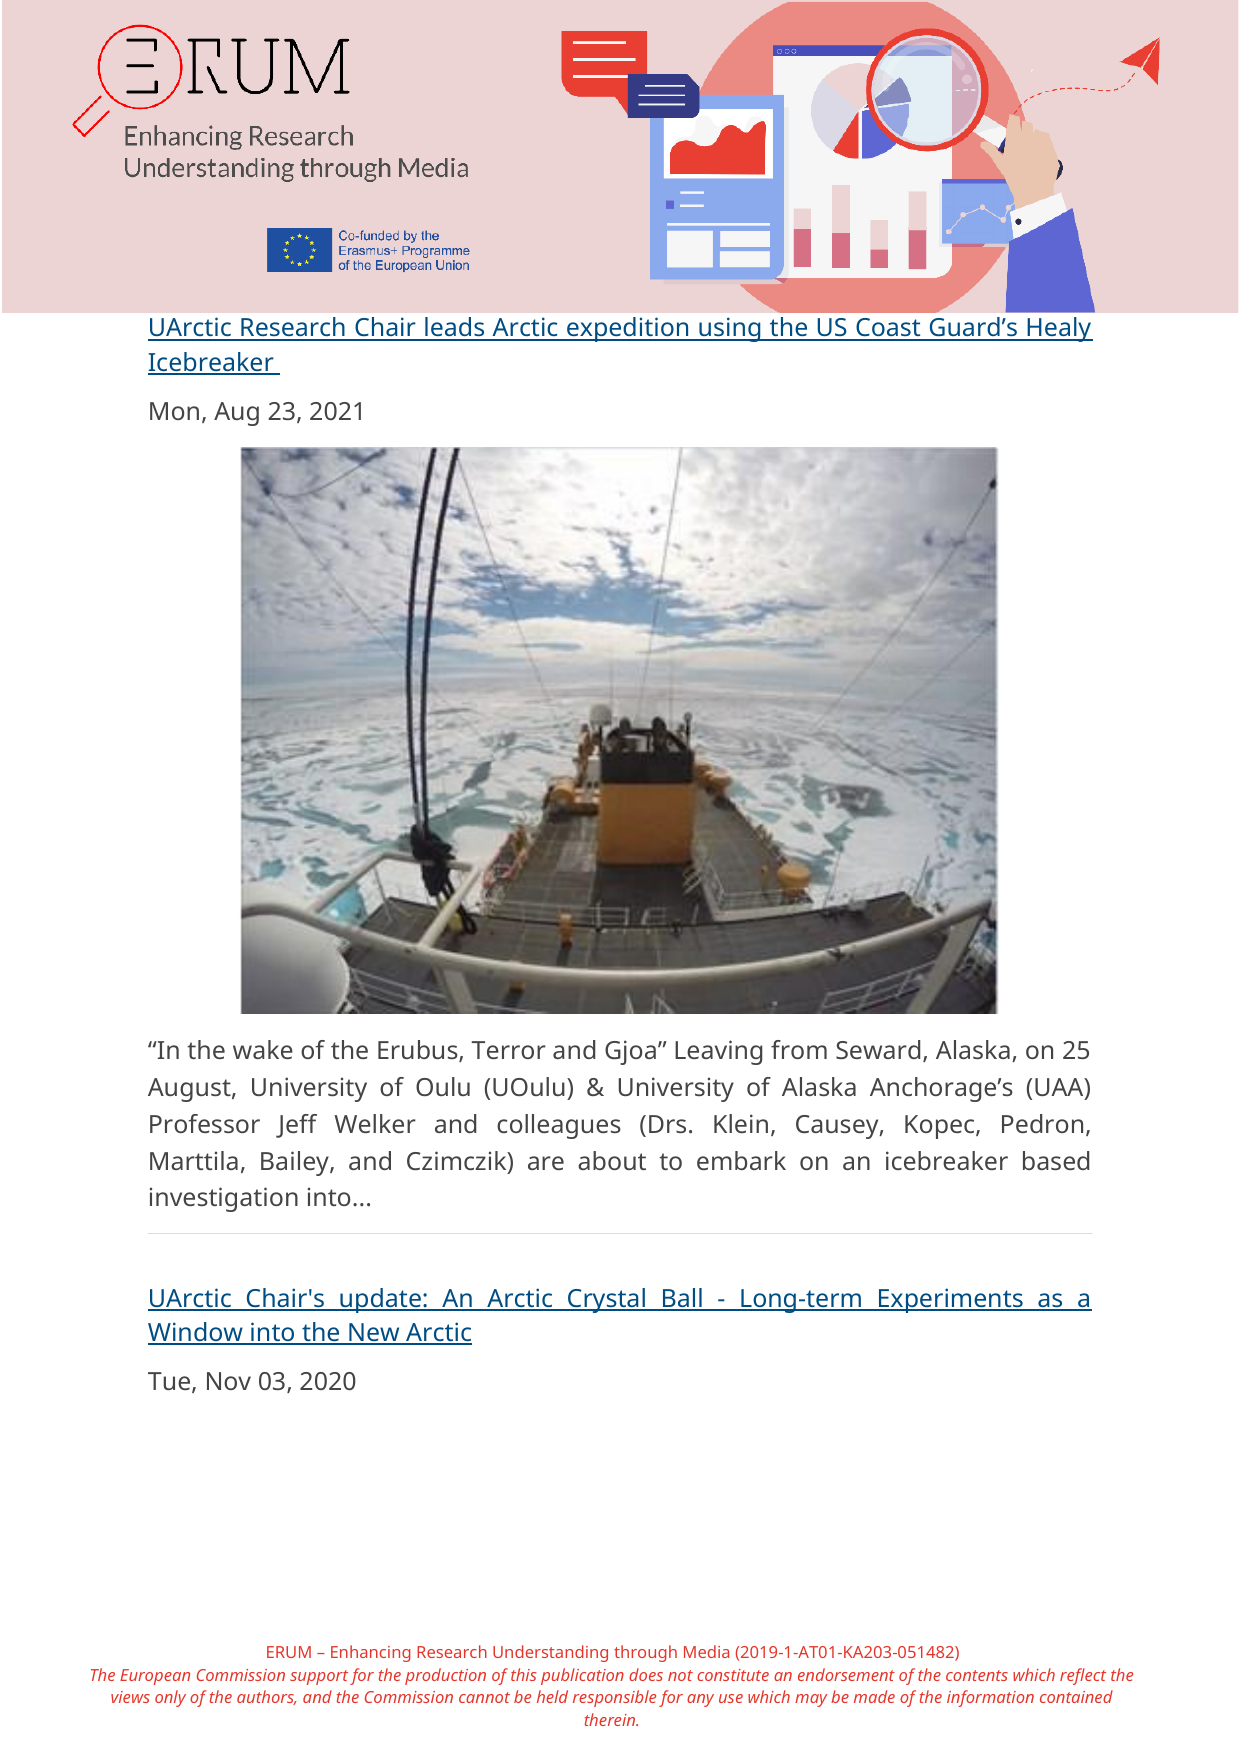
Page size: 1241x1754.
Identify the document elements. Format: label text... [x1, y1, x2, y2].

text Tue, Nov 03, 2020 [148, 1364, 1093, 1398]
text Mon, Aug 23, 2021 [148, 394, 1093, 428]
subtitle UArctic Chair's update: An Arctic Crystal Ball - Long-term Experiments as a Window into the New Arctic [148, 1280, 1093, 1348]
text “In the wake of the Erubus, Terror and Gjoa” Leaving from Seward, Alaska, on 25 August, University of Oulu (UOulu) & University of Alaska Anchorage’s (UAA) Professor Jeff Welker and colleagues (Drs. Klein, Causey, Kopec, Pedron, Marttila, Bailey, and Czimczik) are about to embark on an icebreaker based investigation into... [148, 1033, 1093, 1214]
picture [147, 447, 1093, 1014]
subtitle UArctic Research Chair leads Arctic expedition using the US Coast Guard’s Healy Icebreaker [148, 310, 1093, 339]
picture [0, 0, 1241, 313]
subtitle UArctic Research Chair leads Arctic expedition using the US Coast Guard’s Healy Icebreaker [148, 341, 1093, 378]
